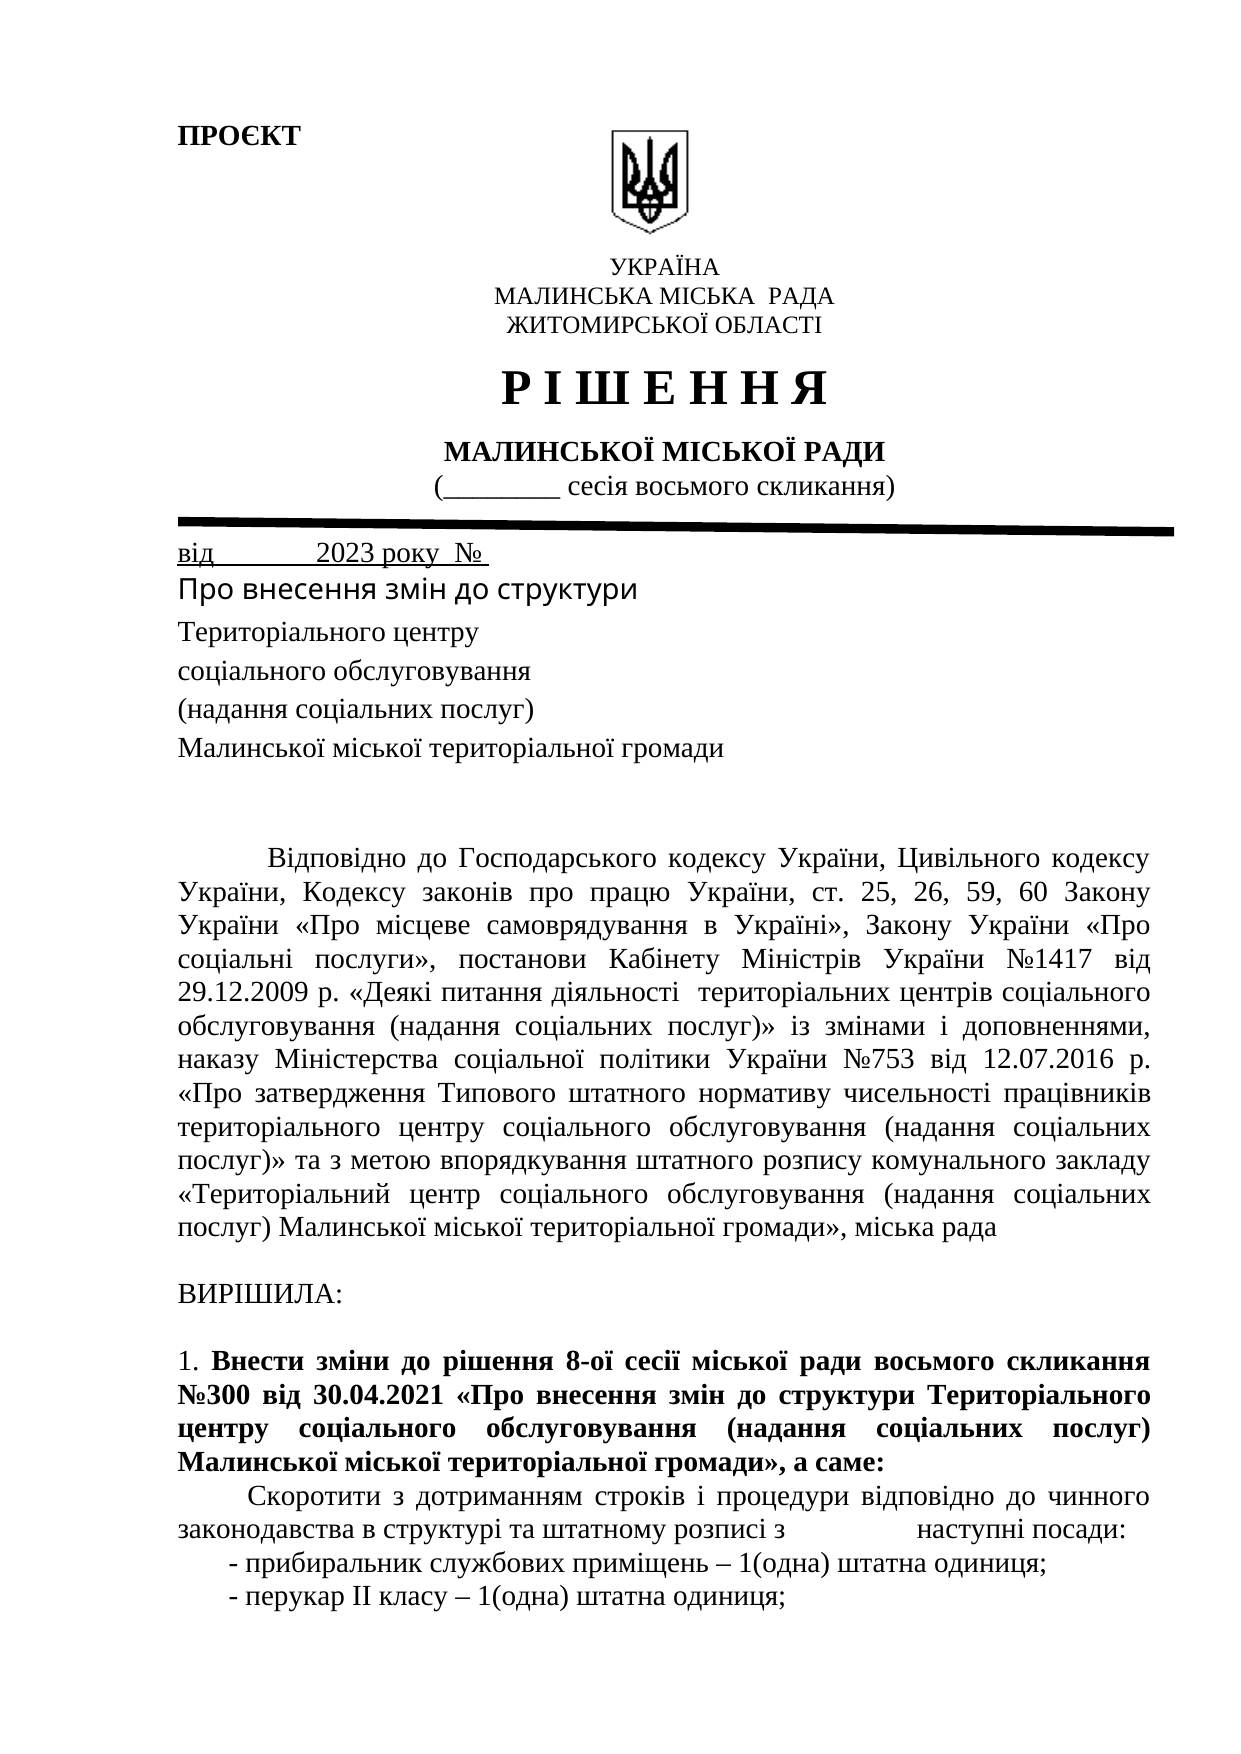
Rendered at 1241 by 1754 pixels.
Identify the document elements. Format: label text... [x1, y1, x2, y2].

text ПРОЄКТ [177, 118, 1147, 152]
text Р І Ш Е Н Н я [177, 358, 1152, 415]
text - перукар ІІ класу – 1(одна) штатна одиниця; [177, 1578, 1152, 1612]
text ЖИТОМИРСЬКОЇ ОБЛАСТІ [177, 310, 1152, 338]
text ВИРІШИЛА: [177, 1276, 1152, 1310]
text Територіального центру [177, 614, 1152, 648]
text від 2023 року № [177, 535, 1152, 568]
text соціального обслуговування [177, 653, 1152, 686]
text Скоротити з дотриманням строків і процедури відповідно до чинного законодавства в структурі та штатному розписі з наступні посади: [177, 1478, 1152, 1545]
text УКРАЇНА [177, 252, 1152, 281]
text Малинської міської територіальної громади [177, 730, 1152, 763]
text Про внесення змін до структури [177, 568, 1152, 608]
picture [606, 129, 694, 236]
text МАЛИНСЬКА МІСЬКА РАДА [177, 281, 1152, 310]
text (надання соціальних послуг) [177, 691, 1152, 725]
text - прибиральник службових приміщень – 1(одна) штатна одиниця; [177, 1545, 1152, 1578]
text Відповідно до Господарського кодексу України, Цивільного кодексу України, Кодексу законів про працю України, ст. 25, 26, 59, 60 Закону України «Про місцеве самоврядування в Україні», Закону України «Про соціальні послуги», постанови Кабінету Міністрів України №1417 від 29.12.2009 р. «Деякі питання діяльності територіальних центрів соціального обслуговування (надання соціальних послуг)» із змінами і доповненнями, наказу Міністерства соціальної політики України №753 від 12.07.2016 р. «Про затвердження Типового штатного нормативу чисельності працівників територіального центру соціального обслуговування (надання соціальних послуг)» та з метою впорядкування штатного розпису комунального закладу «Територіальний центр соціального обслуговування (надання соціальних послуг) Малинської міської територіальної громади», міська рада [177, 840, 1152, 1243]
text (________ сесія восьмого скликання) [177, 468, 1152, 501]
text малинської МІСЬКОЇ ради [177, 434, 1152, 468]
text 1. Внести зміни до рішення 8-ої сесії міської ради восьмого скликання №300 від 30.04.2021 «Про внесення змін до структури Територіального центру соціального обслуговування (надання соціальних послуг) Малинської міської територіальної громади», а саме: [177, 1343, 1152, 1478]
